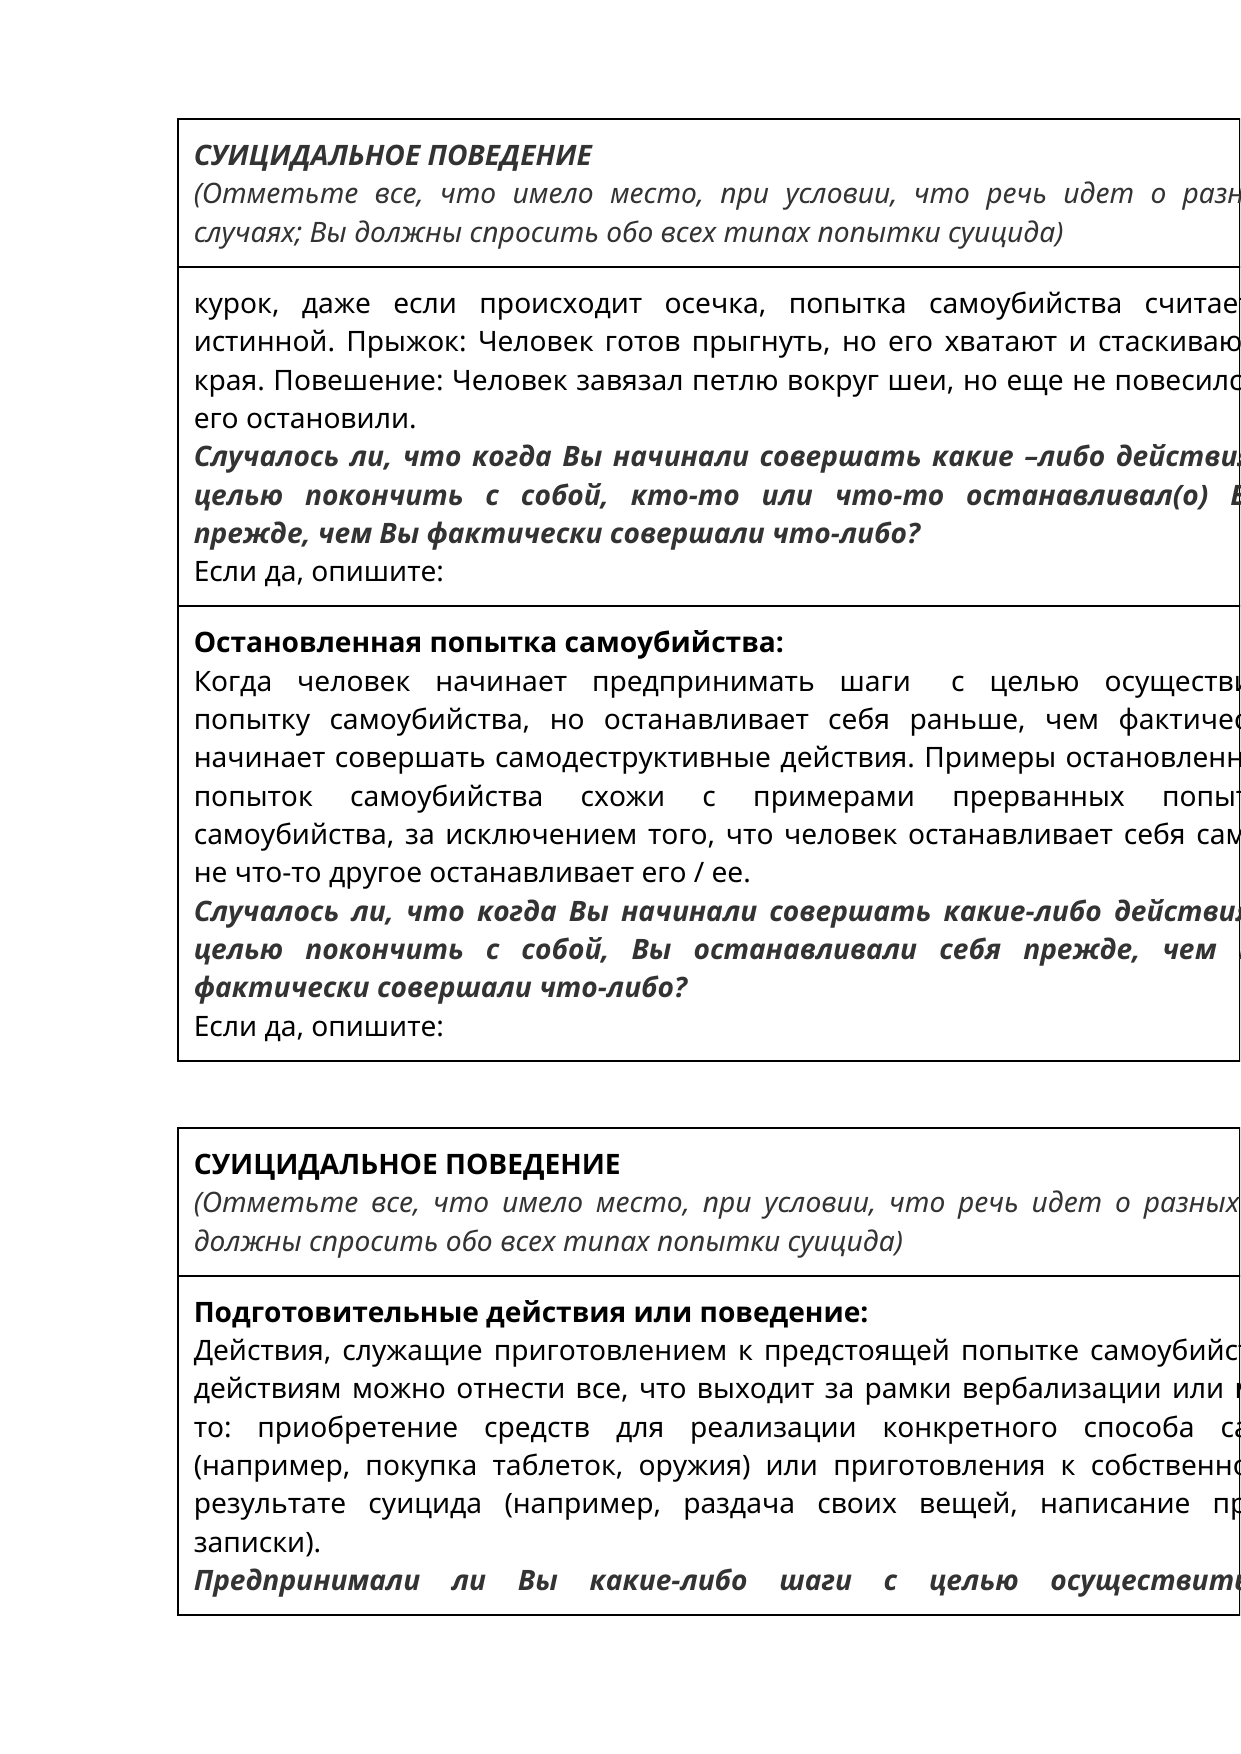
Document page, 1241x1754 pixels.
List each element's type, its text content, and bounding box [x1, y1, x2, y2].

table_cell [179, 268, 1239, 605]
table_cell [179, 1277, 1239, 1614]
table_cell Остановленная попытка самоубийства: Когда человек начинает предпринимать шаги с целью осуществить попытку самоубийства, но останавливает себя раньше, чем фактически начинает совершать самодеструктивные действия. Примеры остановленных попыток самоубийства схожи с примерами прерванных попыток самоубийства, за исключением того, что человек останавливает себя сам, а не что-то другое останавливает его / ее. Случалось ли, что когда Вы начинали совершать какие-либо действия с целью покончить с собой, Вы останавливали себя прежде, чем Вы фактически совершали что-либо? Если да, опишите: [179, 607, 1239, 1060]
